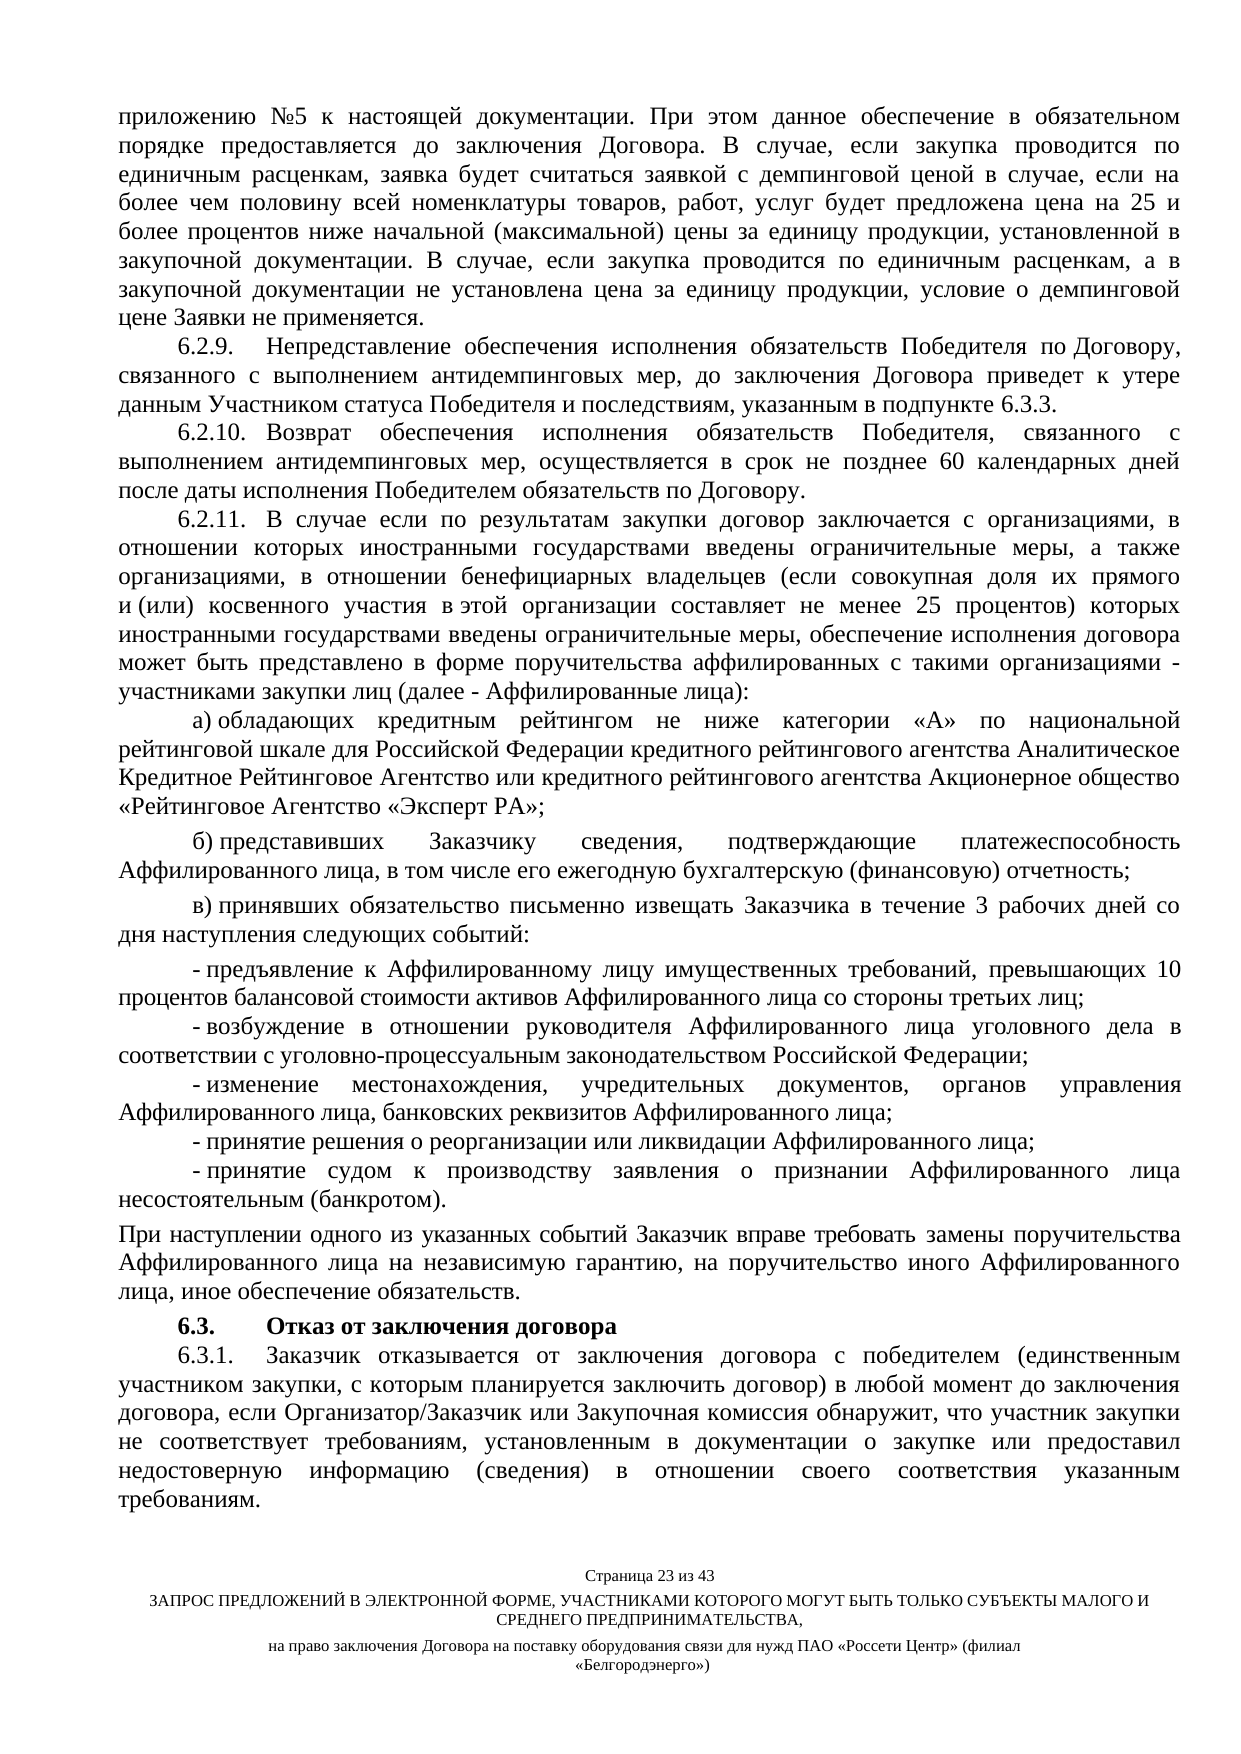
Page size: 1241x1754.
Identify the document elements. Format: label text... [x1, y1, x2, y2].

list предъявление к Аффилированному лицу имущественных требований, превышающих 10 процентов балансовой стоимости активов Аффилированного лица со стороны третьих лиц; [118, 954, 1181, 1011]
list изменение местонахождения, учредительных документов, органов управления Аффилированного лица, банковских реквизитов Аффилированного лица; [118, 1069, 1181, 1126]
text а) обладающих кредитным рейтингом не ниже категории «А» по национальной рейтинговой шкале для Российской Федерации кредитного рейтингового агентства Аналитическое Кредитное Рейтинговое Агентство или кредитного рейтингового агентства Акционерное общество «Рейтинговое Агентство «Эксперт РА»; [118, 705, 1181, 820]
subtitle В случае если по результатам закупки договор заключается с организациями, в отношении которых иностранными государствами введены ограничительные меры, а также организациями, в отношении бенефициарных владельцев (если совокупная доля их прямого и (или) косвенного участия в этой организации составляет не менее 25 процентов) которых иностранными государствами введены ограничительные меры, обеспечение исполнения договора может быть представлено в форме поручительства аффилированных с такими организациями - участниками закупки лиц (далее - Аффилированные лица): [118, 504, 1181, 705]
subtitle Заказчик отказывается от заключения договора с победителем (единственным участником закупки, с которым планируется заключить договор) в любой момент до заключения договора, если Организатор/Заказчик или Закупочная комиссия обнаружит, что участник закупки не соответствует требованиям, установленным в документации о закупке или предоставил недостоверную информацию (сведения) в отношении своего соответствия указанным требованиям. [118, 1340, 1181, 1512]
text При наступлении одного из указанных событий Заказчик вправе требовать замены поручительства Аффилированного лица на независимую гарантию, на поручительство иного Аффилированного лица, иное обеспечение обязательств. [118, 1219, 1181, 1305]
text в) принявших обязательство письменно извещать Заказчика в течение 3 рабочих дней со дня наступления следующих событий: [118, 890, 1181, 947]
subtitle Отказ от заключения договора [118, 1311, 1181, 1340]
subtitle Возврат обеспечения исполнения обязательств Победителя, связанного с выполнением антидемпинговых мер, осуществляется в срок не позднее 60 календарных дней после даты исполнения Победителем обязательств по Договору. [118, 417, 1181, 504]
list возбуждение в отношении руководителя Аффилированного лица уголовного дела в соответствии с уголовно-процессуальным законодательством Российской Федерации; [118, 1011, 1181, 1069]
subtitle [118, 101, 1181, 331]
text б) представивших Заказчику сведения, подтверждающие платежеспособность Аффилированного лица, в том числе его ежегодную бухгалтерскую (финансовую) отчетность; [118, 826, 1181, 884]
subtitle Непредставление обеспечения исполнения обязательств Победителя по Договору, связанного с выполнением антидемпинговых мер, до заключения Договора приведет к утере данным Участником статуса Победителя и последствиям, указанным в подпункте 6.3.3. [118, 331, 1181, 417]
text - принятие судом к производству заявления о признании Аффилированного лица несостоятельным (банкротом). [118, 1155, 1181, 1212]
list принятие решения о реорганизации или ликвидации Аффилированного лица; [118, 1126, 1181, 1155]
